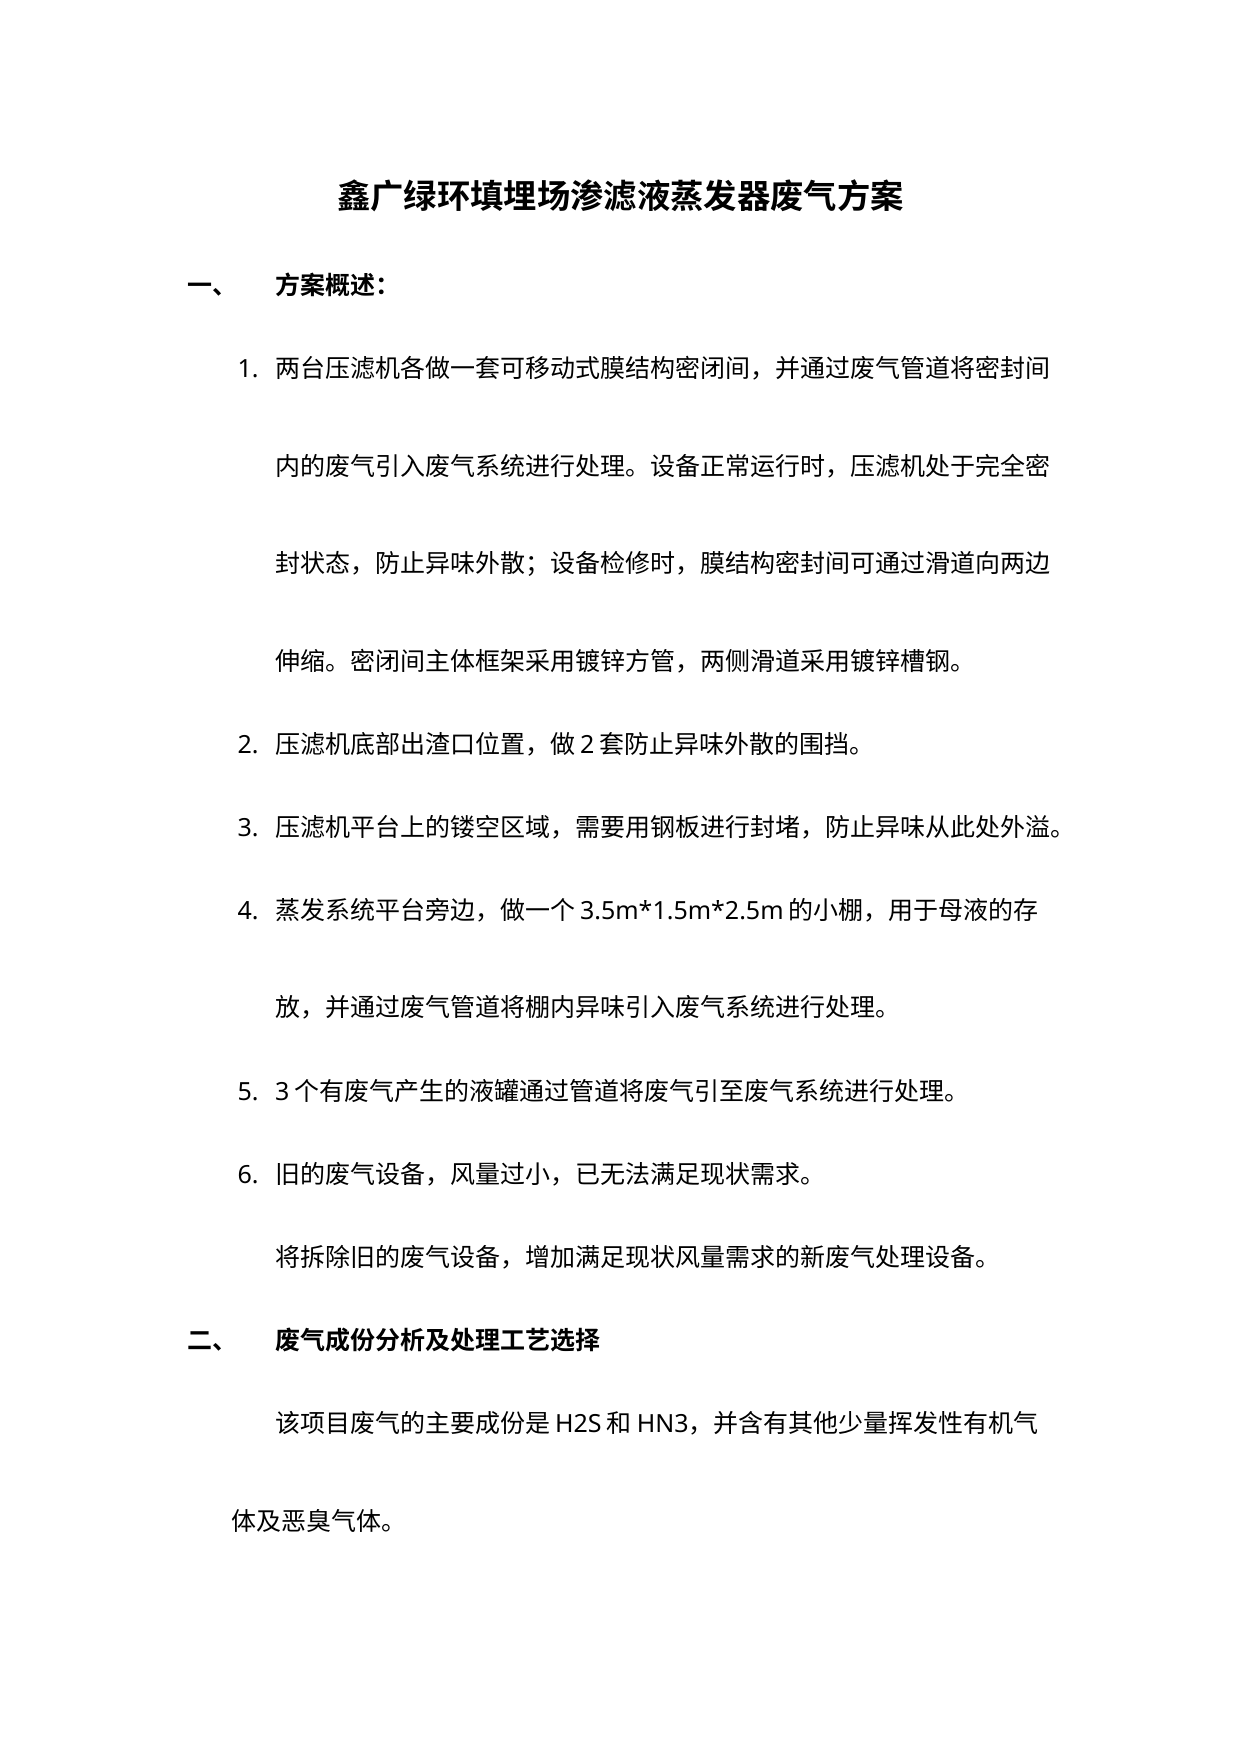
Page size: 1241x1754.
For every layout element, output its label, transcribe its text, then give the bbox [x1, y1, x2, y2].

list 将拆除旧的废气设备，增加满足现状风量需求的新废气处理设备。 [275, 1223, 1053, 1288]
list 废气成份分析及处理工艺选择 [187, 1306, 1053, 1371]
list 3个有废气产生的液罐通过管道将废气引至废气系统进行处理。 [237, 1057, 1053, 1122]
list 压滤机底部出渣口位置，做2套防止异味外散的围挡。 [237, 710, 1053, 775]
list 方案概述： [187, 251, 1053, 316]
list 两台压滤机各做一套可移动式膜结构密闭间，并通过废气管道将密封间内的废气引入废气系统进行处理。设备正常运行时，压滤机处于完全密封状态，防止异味外散；设备检修时，膜结构密封间可通过滑道向两边伸缩。密闭间主体框架采用镀锌方管，两侧滑道采用镀锌槽钢。 [237, 334, 1053, 692]
list 压滤机平台上的镂空区域，需要用钢板进行封堵，防止异味从此处外溢。 [237, 793, 1053, 858]
text 该项目废气的主要成份是H2S和HN3，并含有其他少量挥发性有机气体及恶臭气体。 [231, 1389, 1053, 1552]
text 鑫广绿环填埋场渗滤液蒸发器废气方案 [187, 162, 1053, 227]
list 旧的废气设备，风量过小，已无法满足现状需求。 [237, 1140, 1053, 1205]
list 蒸发系统平台旁边，做一个3.5m*1.5m*2.5m的小棚，用于母液的存放，并通过废气管道将棚内异味引入废气系统进行处理。 [237, 876, 1053, 1038]
